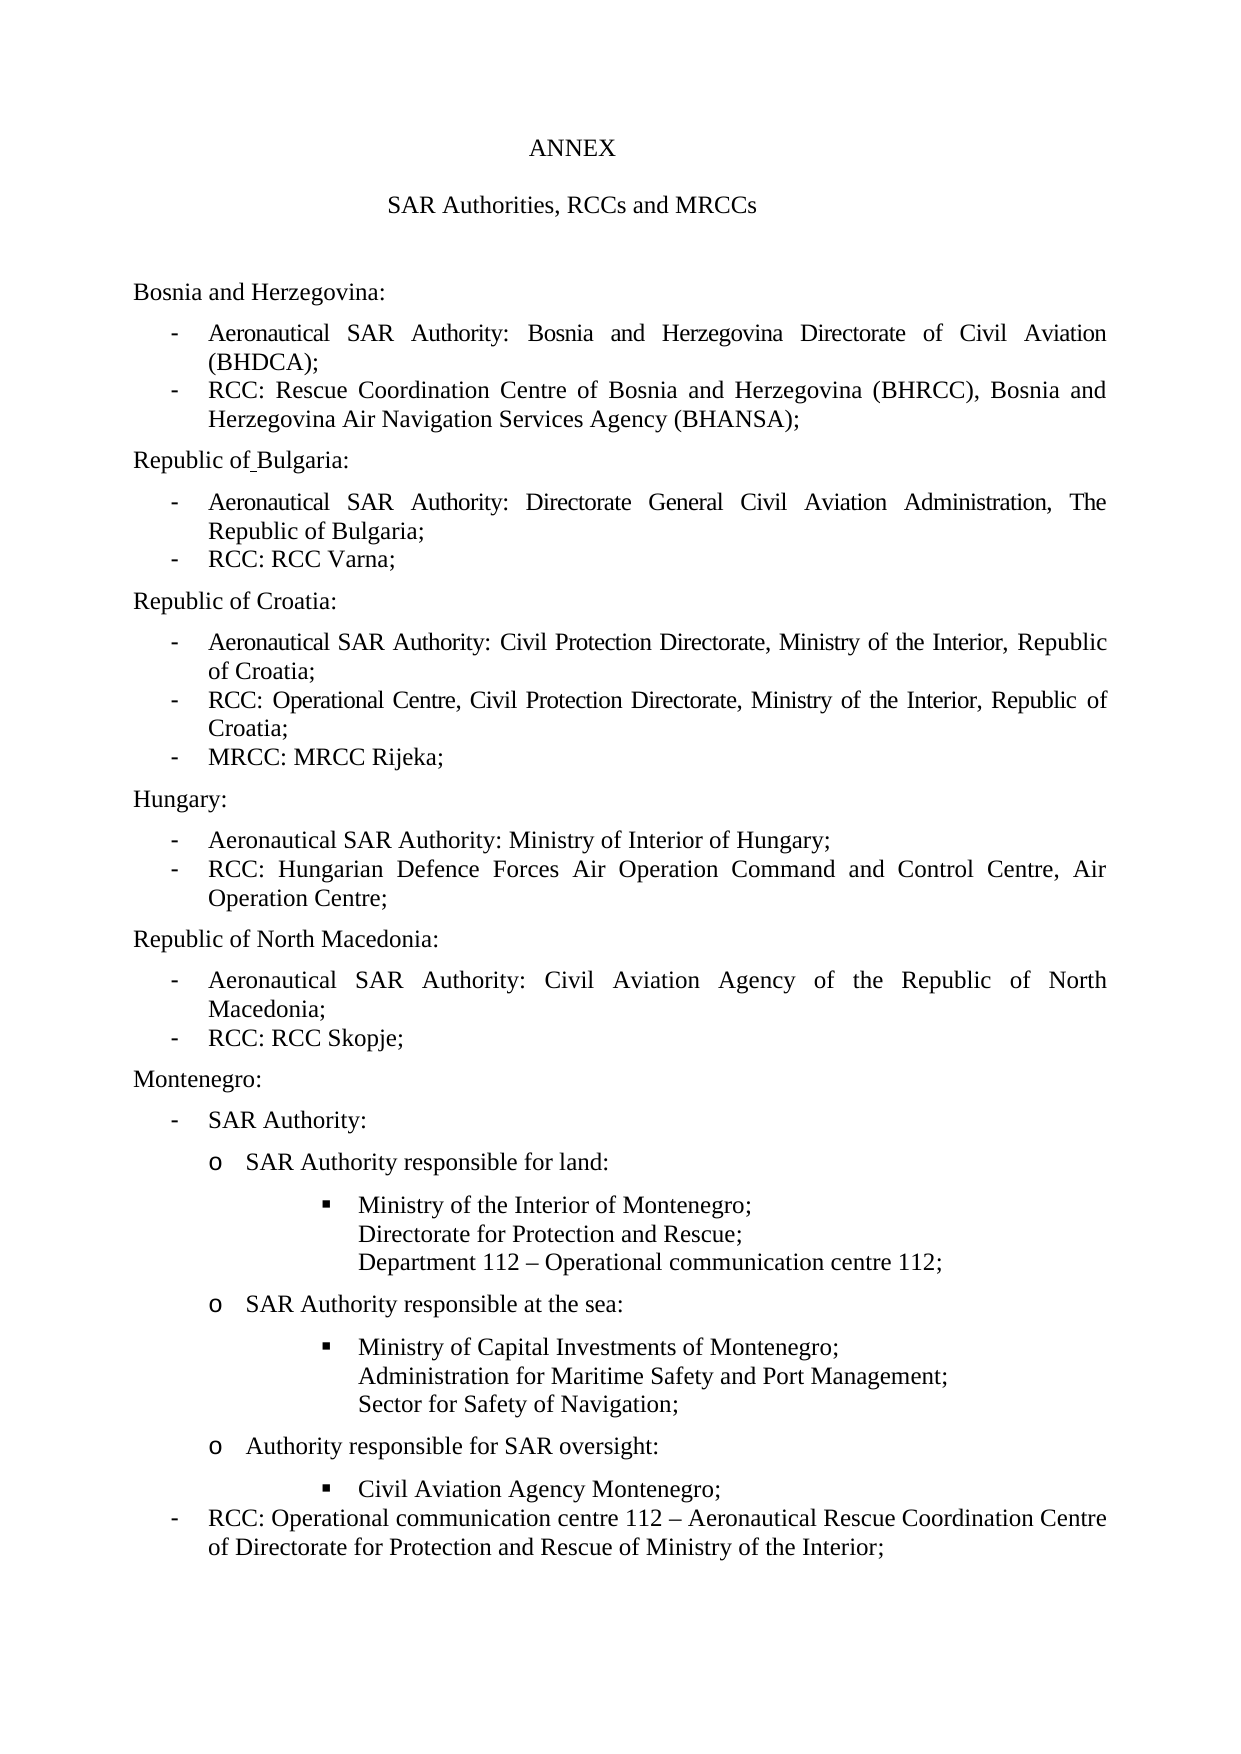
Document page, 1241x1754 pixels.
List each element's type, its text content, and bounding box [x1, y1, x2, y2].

list Ministry of the Interior of Montenegro; [320, 1190, 1107, 1219]
text Montenegro: [133, 1064, 1107, 1093]
text SAR Authorities, RCCs and MRCCs [133, 190, 1011, 219]
text Republic of Bulgaria: [133, 446, 1107, 474]
list Aeronautical SAR Authority: Ministry of Interior of Hungary; [170, 825, 1107, 854]
text ANNEX [133, 133, 1011, 162]
list SAR Authority responsible for land: [208, 1147, 1107, 1177]
list RCC: Hungarian Defence Forces Air Operation Command and Control Centre, Air Operation Centre; [170, 854, 1107, 911]
list RCC: RCC Skopje; [170, 1023, 1107, 1052]
text Bosnia and Herzegovina: [133, 277, 1011, 305]
list Aeronautical SAR Authority: Civil Aviation Agency of the Republic of North Macedonia; [170, 965, 1107, 1023]
list RCC: Operational communication centre 112 – Aeronautical Rescue Coordination Centre of Directorate for Protection and Rescue of Ministry of the Interior; [170, 1503, 1107, 1561]
list Directorate for Protection and Rescue; [283, 1219, 1107, 1247]
text Republic of North Macedonia: [133, 924, 1107, 953]
list Aeronautical SAR Authority: Civil Protection Directorate, Ministry of the Interior, Republic of Croatia; [170, 627, 1107, 685]
list RCC: Operational Centre, Civil Protection Directorate, Ministry of the Interior, Republic of Croatia; [170, 685, 1107, 742]
list Ministry of Capital Investments of Montenegro; [320, 1332, 1107, 1361]
list SAR Authority: [170, 1105, 1107, 1134]
list Sector for Safety of Navigation; [358, 1389, 1107, 1418]
list Department 112 – Operational communication centre 112; [283, 1247, 1107, 1276]
list Aeronautical SAR Authority: Bosnia and Herzegovina Directorate of Civil Aviation (BHDCA); [170, 318, 1107, 376]
list Authority responsible for SAR oversight: [208, 1431, 1107, 1462]
list RCC: RCC Varna; [170, 544, 1107, 573]
list Administration for Maritime Safety and Port Management; [283, 1361, 1107, 1389]
list Aeronautical SAR Authority: Directorate General Civil Aviation Administration, The Republic of Bulgaria; [170, 487, 1107, 544]
list RCC: Rescue Coordination Centre of Bosnia and Herzegovina (BHRCC), Bosnia and Herzegovina Air Navigation Services Agency (BHANSA); [170, 376, 1107, 433]
text Hungary: [133, 784, 1107, 812]
list MRCC: MRCC Rijeka; [170, 742, 1107, 771]
text Republic of Croatia: [133, 586, 1107, 614]
list Civil Aviation Agency Montenegro; [320, 1474, 1107, 1503]
list SAR Authority responsible at the sea: [208, 1289, 1107, 1319]
